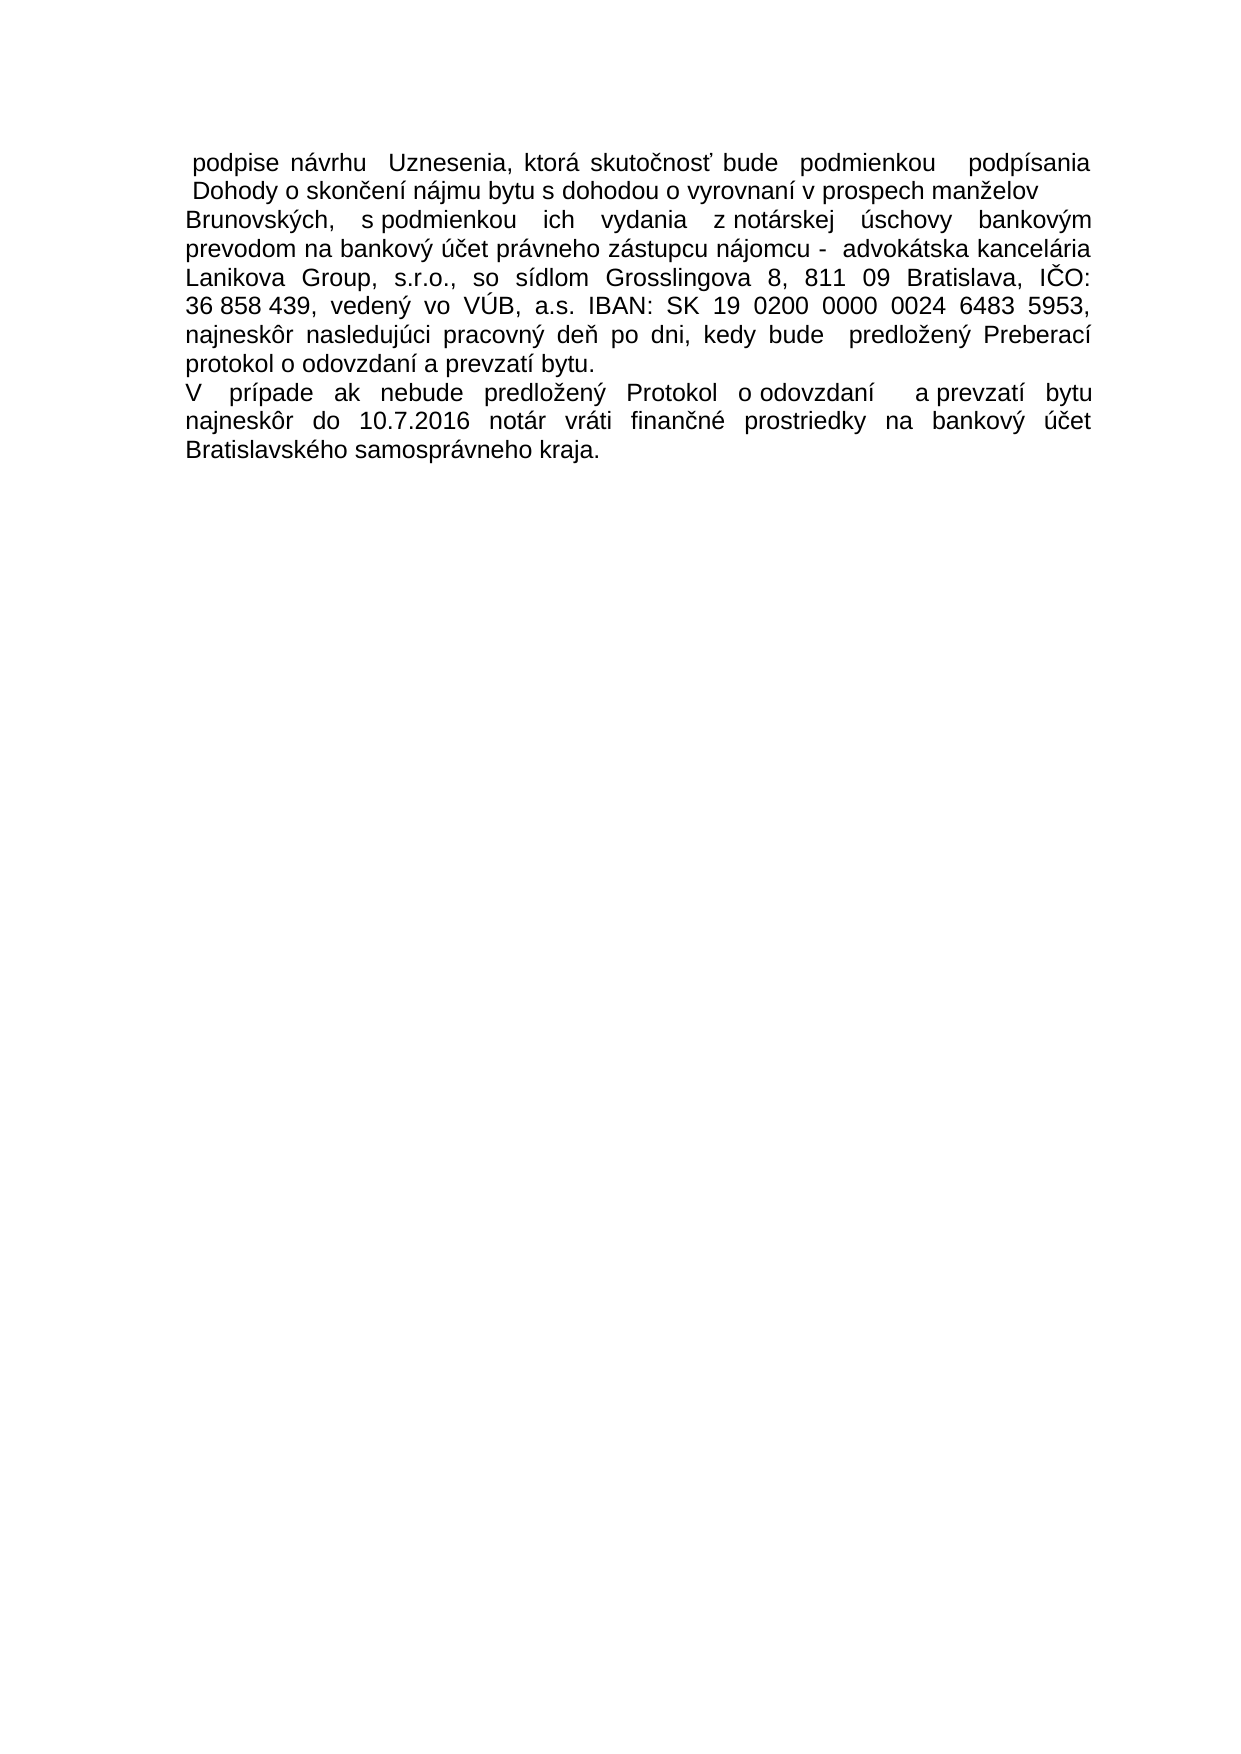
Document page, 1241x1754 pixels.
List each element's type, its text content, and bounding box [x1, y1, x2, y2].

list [148, 148, 1093, 205]
text Brunovských, s podmienkou ich vydania z notárskej úschovy bankovým prevodom na bankový účet právneho zástupcu nájomcu - advokátska kancelária Lanikova Group, s.r.o., so sídlom Grosslingova 8, 811 09 Bratislava, IČO: 36 858 439, vedený vo VÚB, a.s. IBAN: SK 19 0200 0000 0024 6483 5953, najneskôr nasledujúci pracovný deň po dni, kedy bude predložený Preberací protokol o odovzdaní a prevzatí bytu. [185, 205, 1093, 378]
text V prípade ak nebude predložený Protokol o odovzdaní a prevzatí bytu najneskôr do 10.7.2016 notár vráti finančné prostriedky na bankový účet Bratislavského samosprávneho kraja. [185, 378, 1093, 464]
